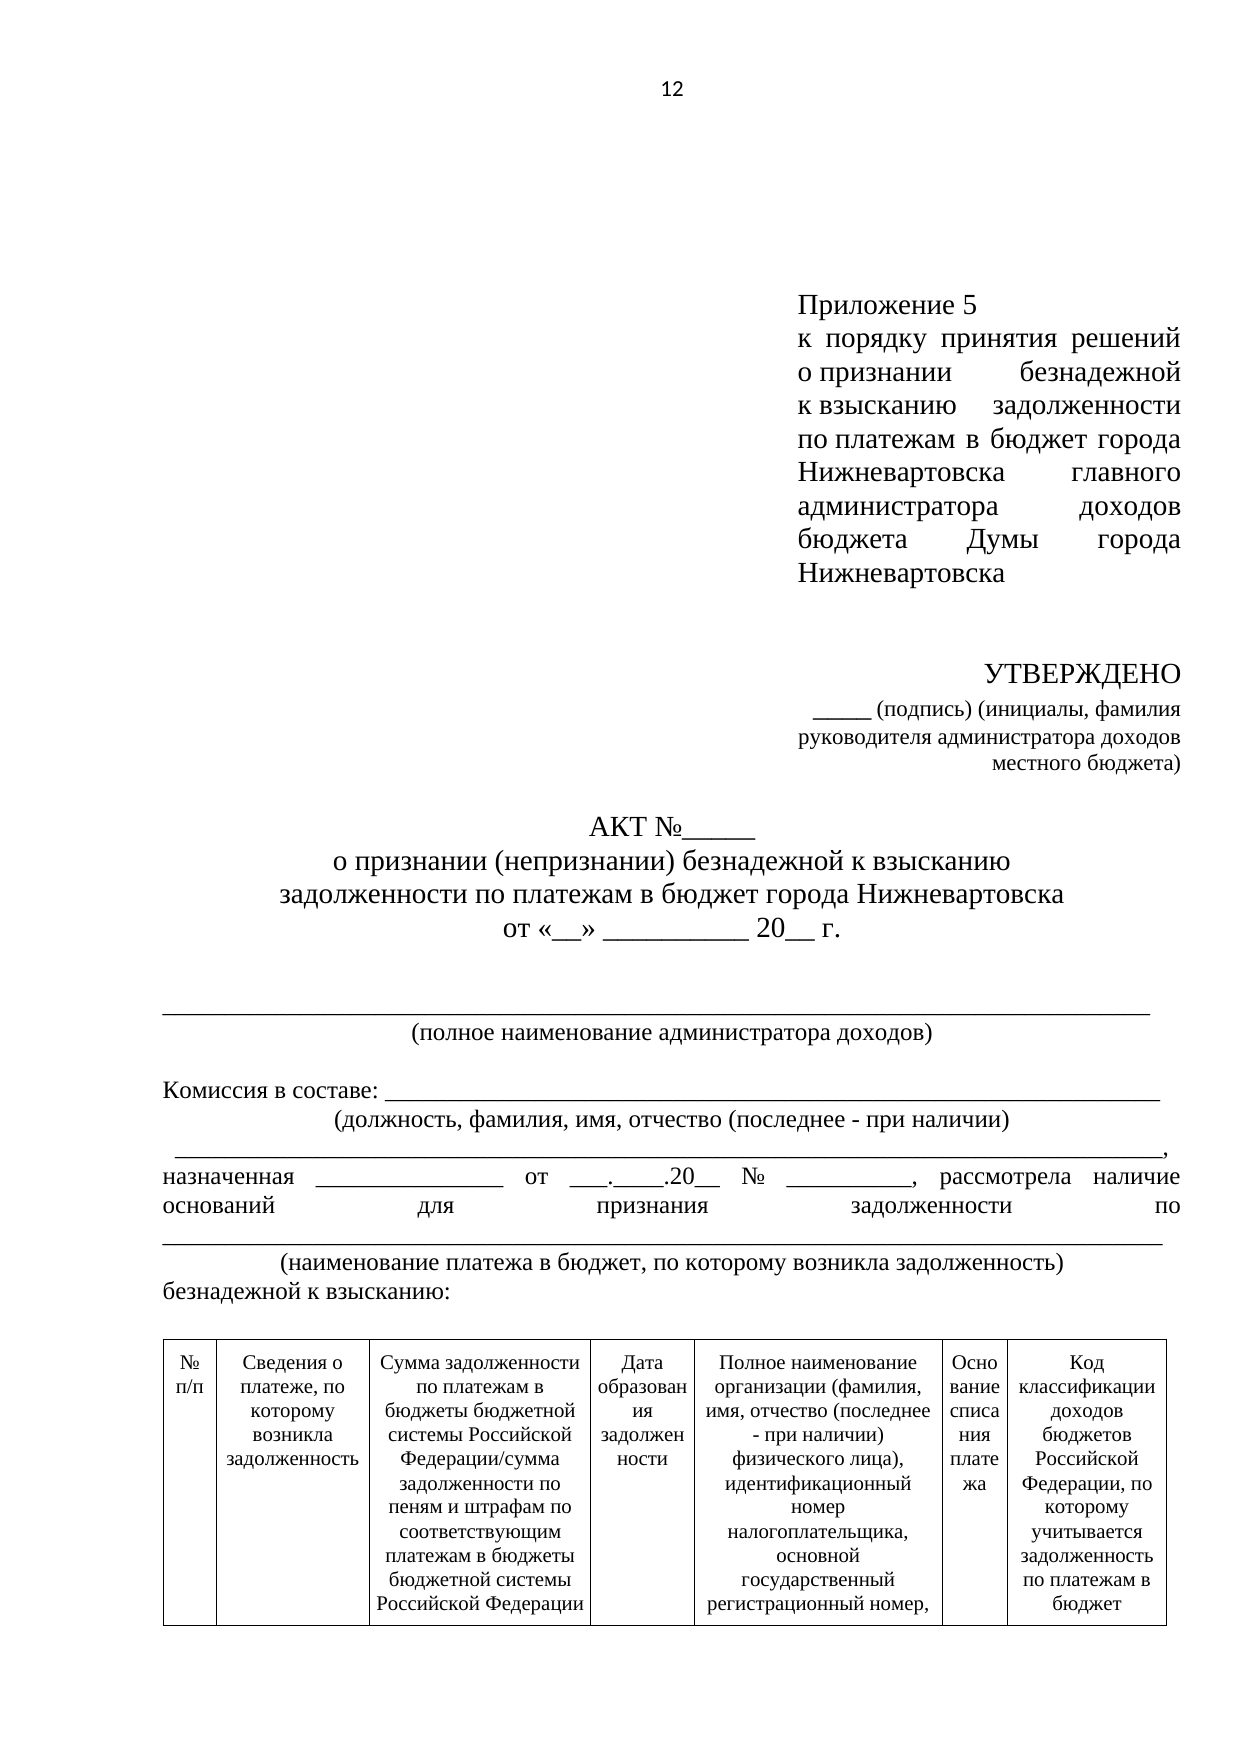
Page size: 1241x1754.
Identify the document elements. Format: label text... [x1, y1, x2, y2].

text УТВЕРЖДЕНО [797, 656, 1181, 689]
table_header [1008, 1340, 1166, 1625]
text безнадежной к взысканию: [162, 1276, 1181, 1305]
text ____ (подпись) (инициалы, фамилия руководителя администратора доходов местного бюджета) [797, 689, 1181, 776]
text о признании (непризнании) безнадежной к взысканию [162, 843, 1181, 876]
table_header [217, 1340, 369, 1625]
text от «__» __________ 20__ г. [162, 910, 1181, 943]
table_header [943, 1340, 1007, 1625]
table_header № п/п [164, 1340, 216, 1625]
text АКТ №_____ [162, 809, 1181, 843]
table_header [370, 1340, 590, 1625]
text (полное наименование администратора доходов) [162, 1017, 1181, 1046]
text задолженности по платежам в бюджет города Нижневартовска [162, 876, 1181, 910]
text (наименование платежа в бюджет, по которому возникла задолженность) [162, 1247, 1181, 1276]
text (должность, фамилия, имя, отчество (последнее - при наличии) [162, 1104, 1181, 1132]
text Приложение 5 [162, 287, 1181, 320]
text _______________________________________________________________________________, [162, 1132, 1181, 1161]
text к порядку принятия решений о признании безнадежной к взысканию задолженности по платежам в бюджет города Нижневартовска главного администратора доходов бюджета Думы города Нижневартовска [797, 320, 1181, 589]
text _______________________________________________________________________________ [162, 989, 1181, 1017]
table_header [695, 1340, 942, 1625]
text Комиссия в составе: ______________________________________________________________ [162, 1075, 1181, 1104]
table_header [591, 1340, 694, 1625]
text назначенная _______________ от ___.____.20__ № __________, рассмотрела наличие оснований для признания задолженности по ________________________________________________________________________________ [162, 1161, 1181, 1247]
